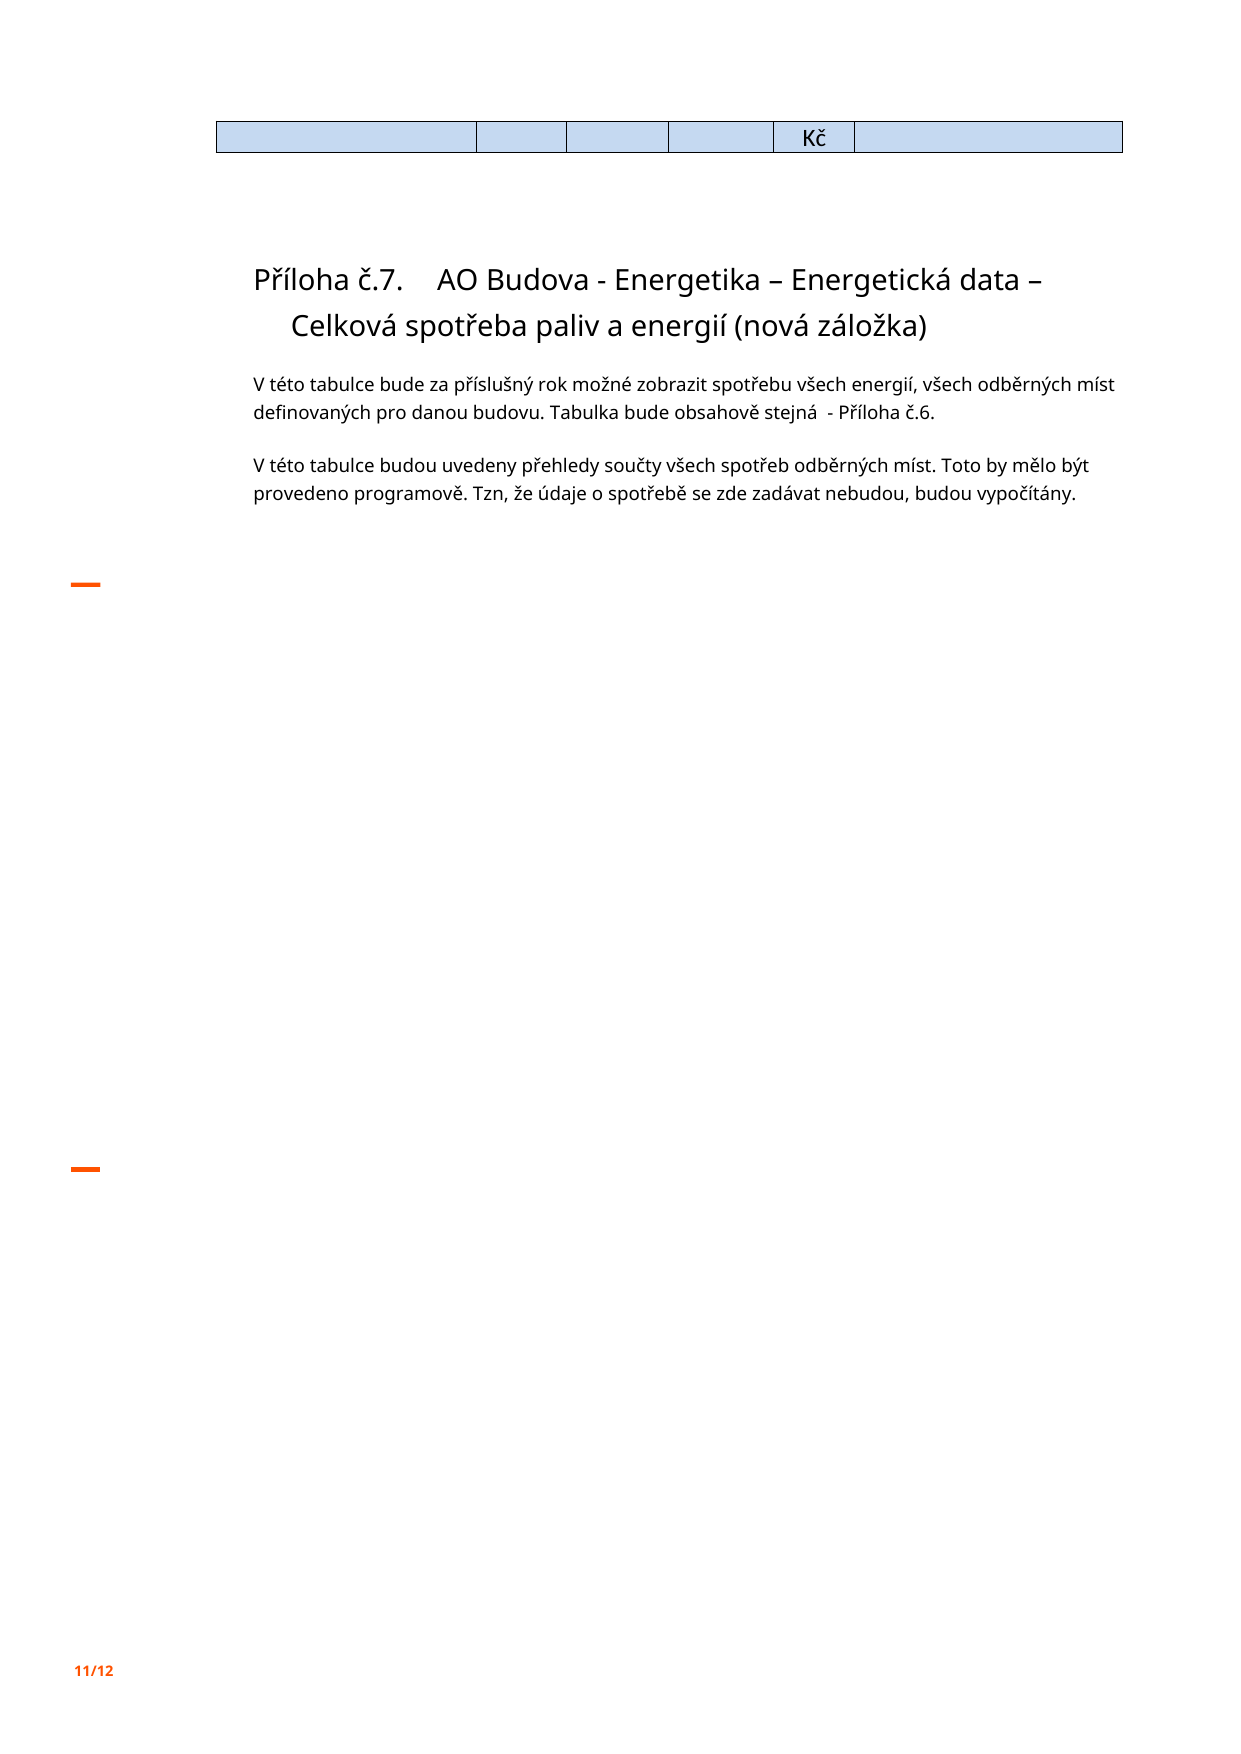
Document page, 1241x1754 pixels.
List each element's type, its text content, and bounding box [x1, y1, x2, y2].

text V této tabulce budou uvedeny přehledy součty všech spotřeb odběrných míst. Toto by mělo být provedeno programově. Tzn, že údaje o spotřebě se zde zadávat nebudou, budou vypočítány. [253, 452, 1122, 506]
table_cell x [669, 122, 773, 152]
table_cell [855, 122, 1122, 152]
table_cell 116 516 Kč [774, 122, 854, 152]
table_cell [217, 122, 476, 152]
list AO Budova - Energetika – Energetická data – Celková spotřeba paliv a energií (nová záložka) [253, 259, 1122, 344]
text V této tabulce bude za příslušný rok možné zobrazit spotřebu všech energií, všech odběrných míst definovaných pro danou budovu. Tabulka bude obsahově stejná - Příloha č.6. [253, 371, 1122, 425]
table_cell 1358 [567, 122, 668, 152]
table_cell m³ [477, 122, 566, 152]
